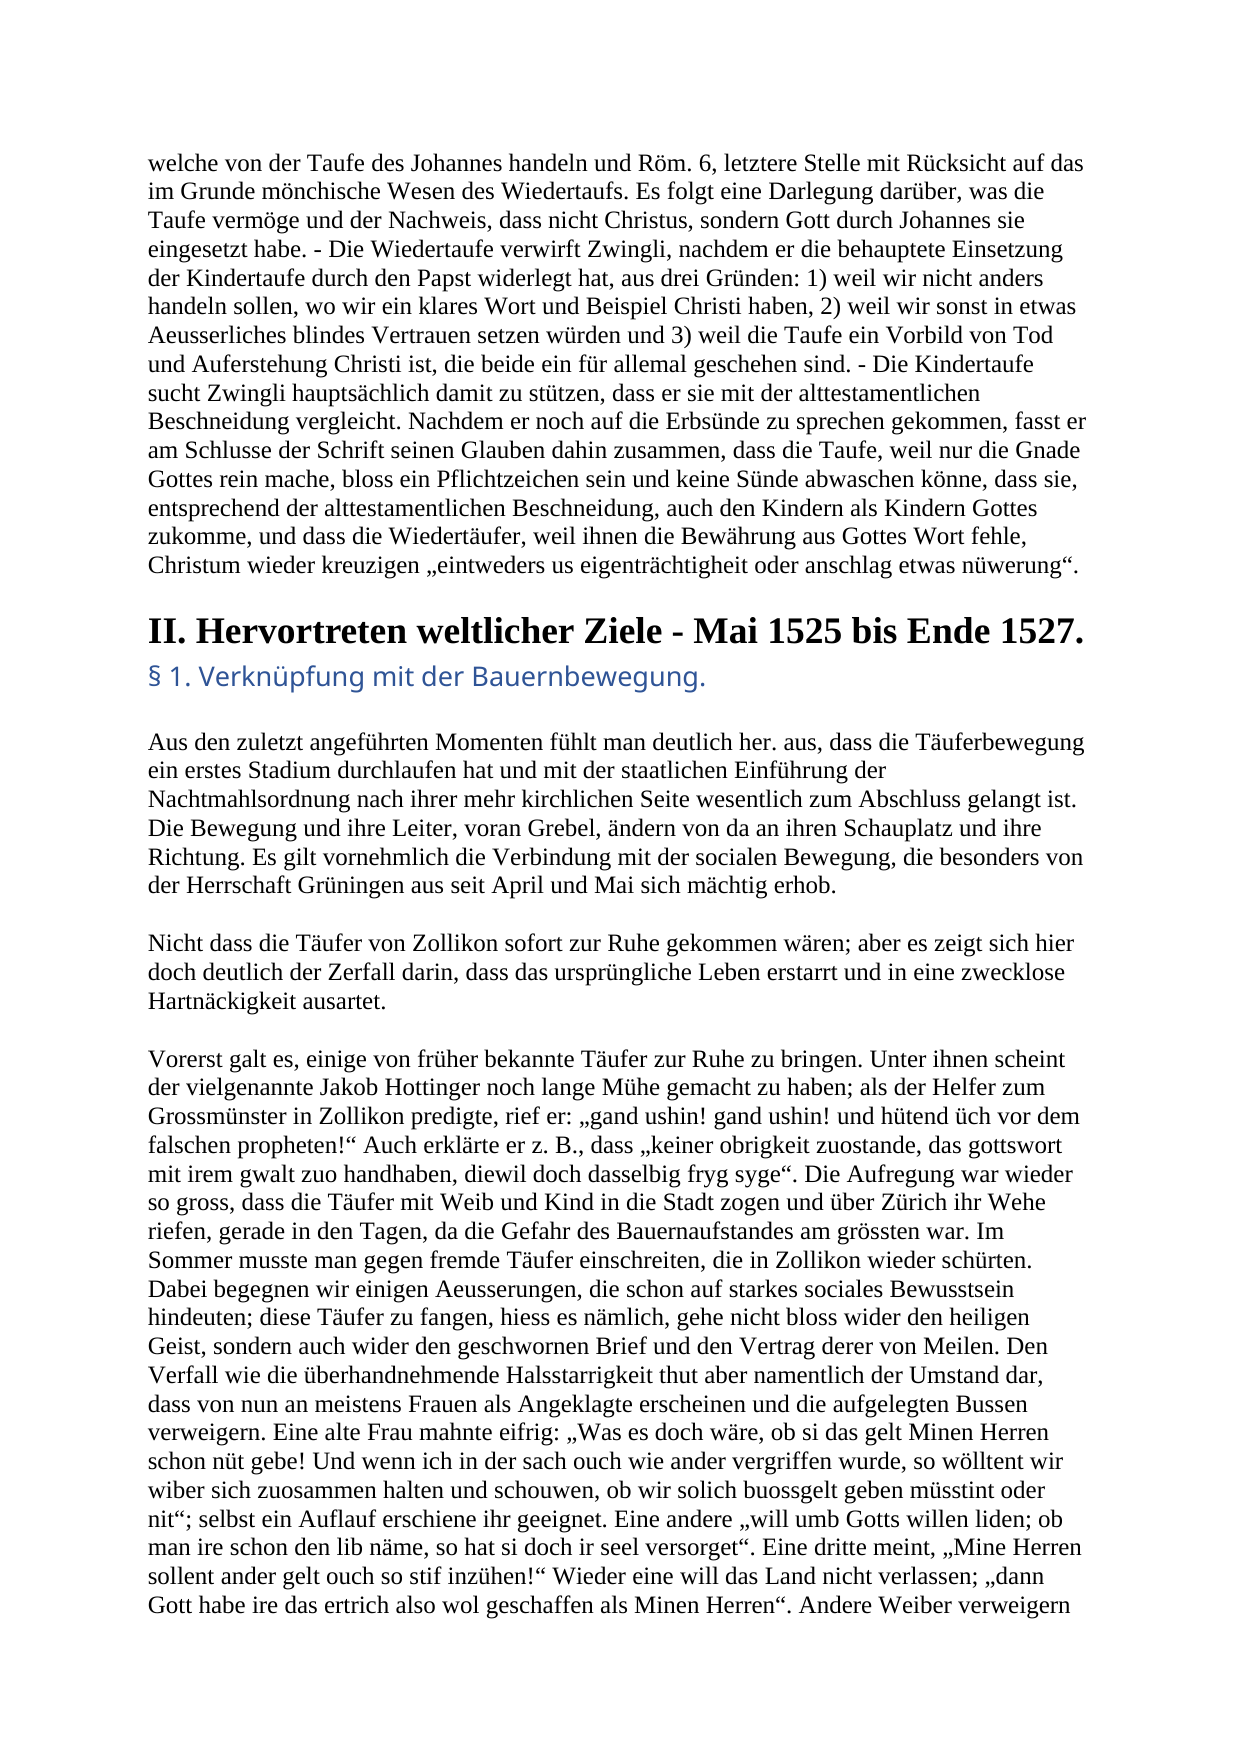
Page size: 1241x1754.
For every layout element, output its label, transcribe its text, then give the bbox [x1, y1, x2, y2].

text Aus den zuletzt angeführten Momenten fühlt man deutlich her. aus, dass die Täuferbewegung ein erstes Stadium durchlaufen hat und mit der staatlichen Einführung der Nachtmahlsordnung nach ihrer mehr kirchlichen Seite wesentlich zum Abschluss gelangt ist. Die Bewegung und ihre Leiter, voran Grebel, ändern von da an ihren Schauplatz und ihre Richtung. Es gilt vornehmlich die Verbindung mit der socialen Bewegung, die besonders von der Herrschaft Grüningen aus seit April und Mai sich mächtig erhob. [148, 727, 1093, 899]
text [148, 1044, 1093, 1619]
subtitle § 1. Verknüpfung mit der Bauernbewegung. [148, 658, 1093, 694]
text Nicht dass die Täufer von Zollikon sofort zur Ruhe gekommen wären; aber es zeigt sich hier doch deutlich der Zerfall darin, dass das ursprüngliche Leben erstarrt und in eine zwecklose Hartnäckigkeit ausartet. [148, 928, 1093, 1014]
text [148, 148, 1093, 579]
subtitle II. Hervortreten weltlicher Ziele - Mai 1525 bis Ende 1527. [148, 608, 1093, 651]
